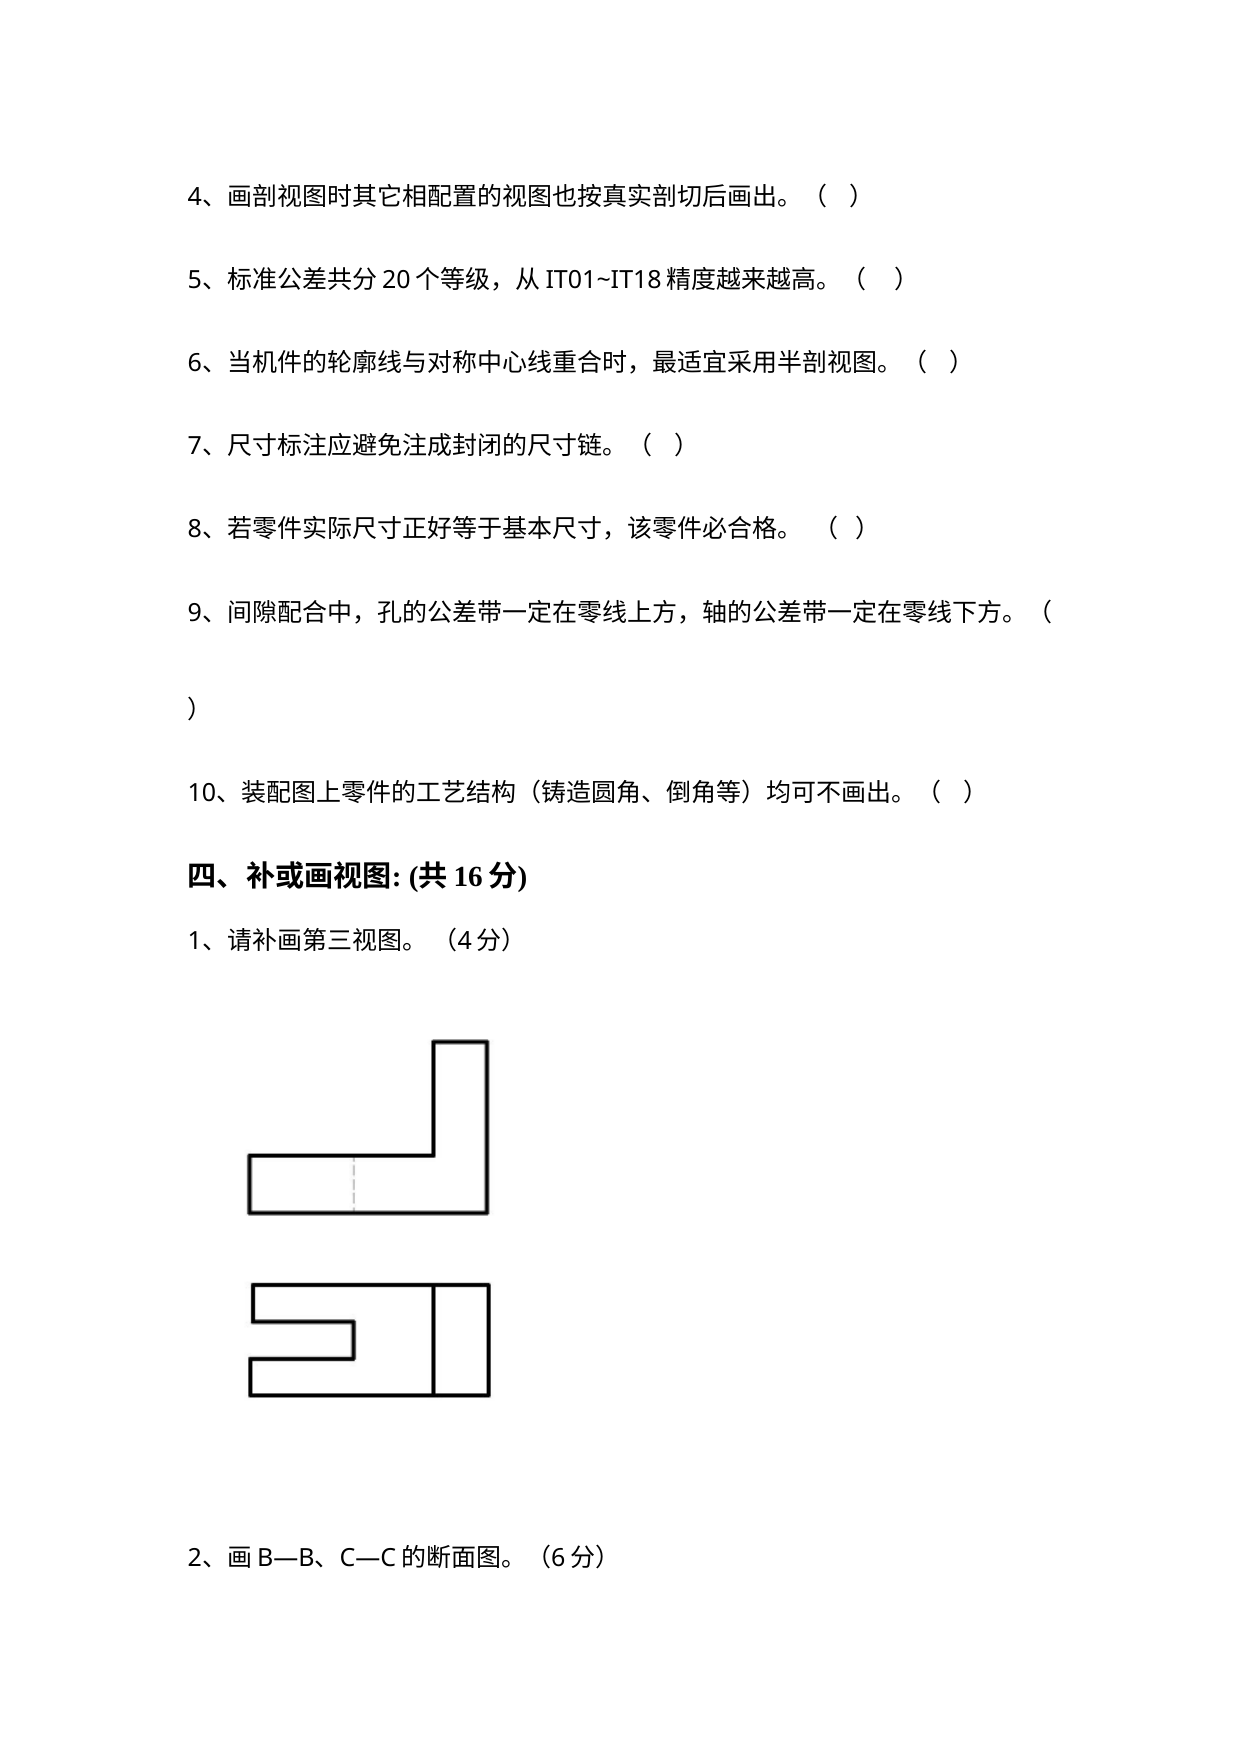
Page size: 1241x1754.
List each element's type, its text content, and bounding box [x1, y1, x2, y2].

picture [231, 1038, 503, 1403]
text 9、间隙配合中，孔的公差带一定在零线上方，轴的公差带一定在零线下方。（ ） [187, 578, 1053, 740]
list 5、标准公差共分20个等级，从IT01~IT18精度越来越高。（ ） [100, 245, 1053, 310]
text 四、补或画视图: (共16分) [187, 841, 1053, 906]
list 1、请补画第三视图。 （4分） [187, 906, 1053, 971]
text 4、画剖视图时其它相配置的视图也按真实剖切后画出。（ ） [187, 162, 1053, 227]
text 8、若零件实际尺寸正好等于基本尺寸，该零件必合格。 （ ） [187, 494, 1053, 559]
text 10、装配图上零件的工艺结构（铸造圆角、倒角等）均可不画出。（ ） [187, 758, 1053, 823]
text 7、尺寸标注应避免注成封闭的尺寸链。（ ） [187, 411, 1053, 476]
text 6、当机件的轮廓线与对称中心线重合时，最适宜采用半剖视图。（ ） [187, 328, 1053, 393]
text 2、画B—B、C—C的断面图。（6分） [187, 1523, 1053, 1588]
